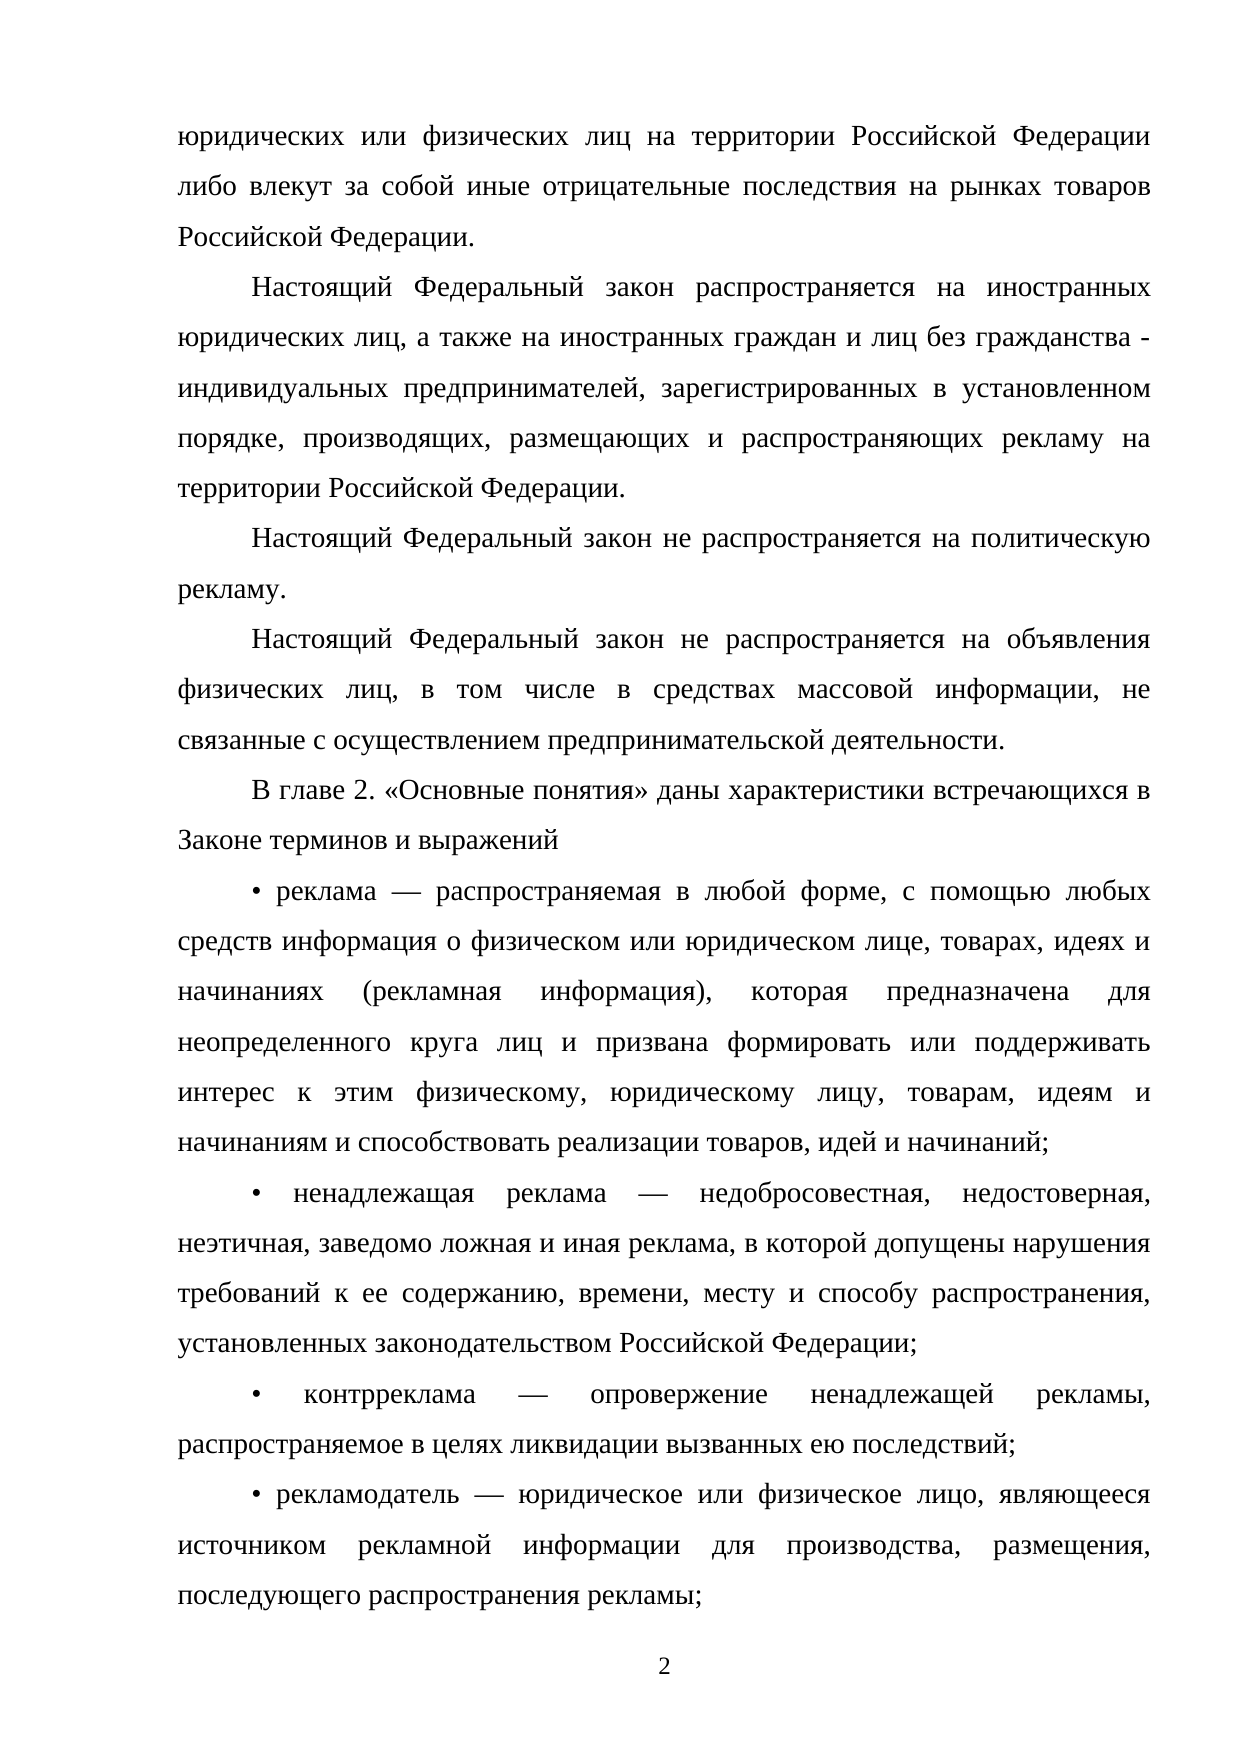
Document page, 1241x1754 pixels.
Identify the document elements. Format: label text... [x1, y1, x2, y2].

text • ненадлежащая реклама — недобросовестная, недостоверная, неэтичная, заведомо ложная и иная реклама, в которой допущены нарушения требований к ее содержанию, времени, месту и способу распространения, установленных законодательством Российской Федерации; [177, 1175, 1152, 1359]
text Настоящий Федеральный закон не распространяется на политическую рекламу. [177, 521, 1152, 604]
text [177, 118, 1152, 252]
text Настоящий Федеральный закон не распространяется на объявления физических лиц, в том числе в средствах массовой информации, не связанные с осуществлением предпринимательской деятельности. [177, 621, 1152, 755]
text • контрреклама — опровержение ненадлежащей рекламы, распространяемое в целях ликвидации вызванных ею последствий; [177, 1376, 1152, 1460]
text • реклама — распространяемая в любой форме, с помощью любых средств информация о физическом или юридическом лице, товарах, идеях и начинаниях (рекламная информация), которая предназначена для неопределенного круга лиц и призвана формировать или поддерживать интерес к этим физическому, юридическому лицу, товарам, идеям и начинаниям и способствовать реализации товаров, идей и начинаний; [177, 873, 1152, 1158]
text • рекламодатель — юридическое или физическое лицо, являющееся источником рекламной информации для производства, размещения, последующего распространения рекламы; [177, 1477, 1152, 1611]
text Настоящий Федеральный закон распространяется на иностранных юридических лиц, а также на иностранных граждан и лиц без гражданства - индивидуальных предпринимателей, зарегистрированных в установленном порядке, производящих, размещающих и распространяющих рекламу на территории Российской Федерации. [177, 269, 1152, 504]
text В главе 2. «Основные понятия» даны характеристики встречающихся в Законе терминов и выражений [177, 772, 1152, 856]
